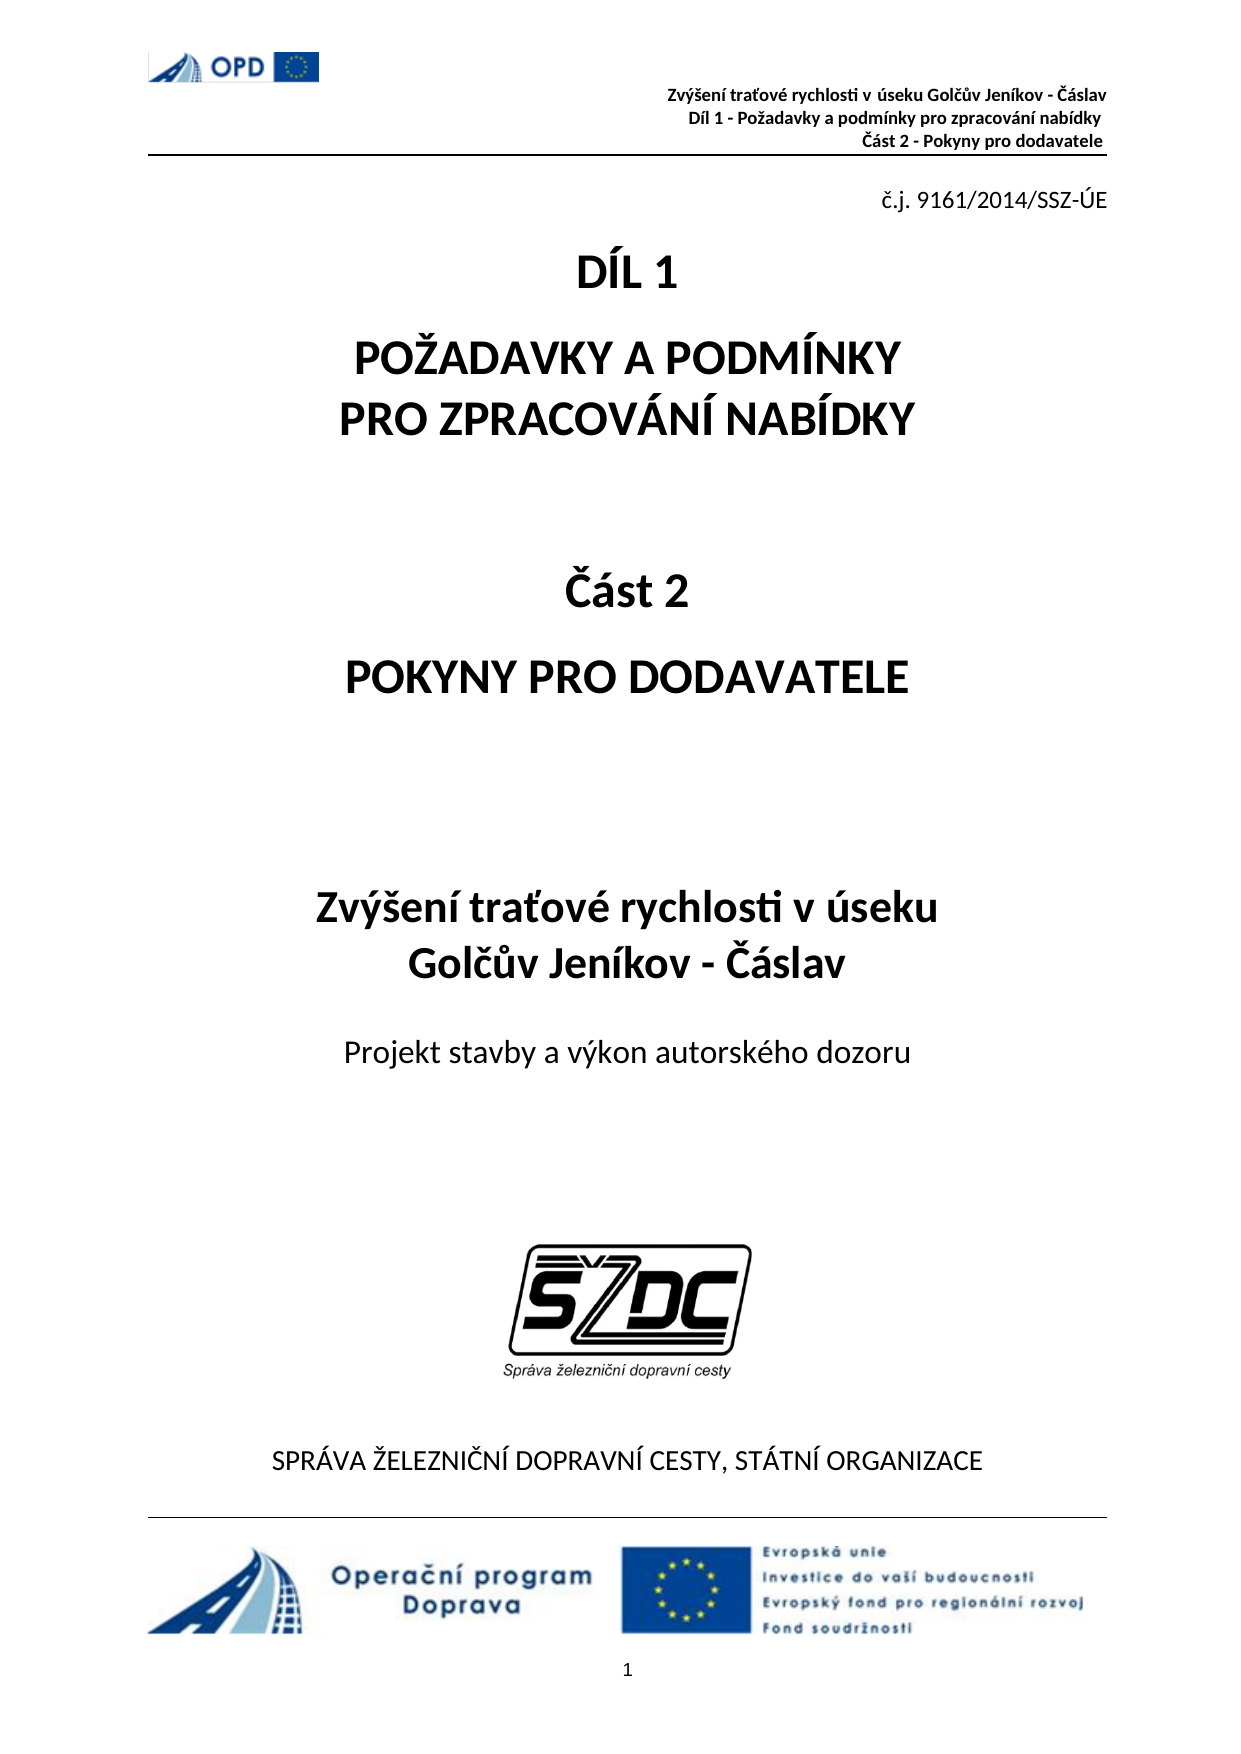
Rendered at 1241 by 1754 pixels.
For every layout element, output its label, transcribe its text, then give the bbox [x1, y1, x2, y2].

text PRO ZPRACOVÁNÍ NABÍDKY [148, 387, 1107, 448]
text č.j. 9161/2014/SSZ-ÚE [148, 184, 1107, 215]
text Golčův Jeníkov - Čáslav [148, 934, 1107, 990]
text SPRÁVA ŽELEZNIČNÍ DOPRAVNÍ CESTY, STÁTNÍ ORGANIZACE [148, 1442, 1107, 1478]
text Zvýšení traťové rychlosti v úseku [148, 878, 1107, 934]
picture [147, 52, 319, 84]
text Projekt stavby a výkon autorského dozoru [148, 1031, 1107, 1071]
picture [147, 1546, 1085, 1637]
text DÍL 1 [148, 240, 1107, 301]
text POŽADAVKY A PODMÍNKY [148, 326, 1107, 387]
subtitle POKYNY PRO DODAVATELE [148, 645, 1107, 706]
picture [503, 1244, 752, 1379]
text Část 2 [148, 559, 1107, 620]
